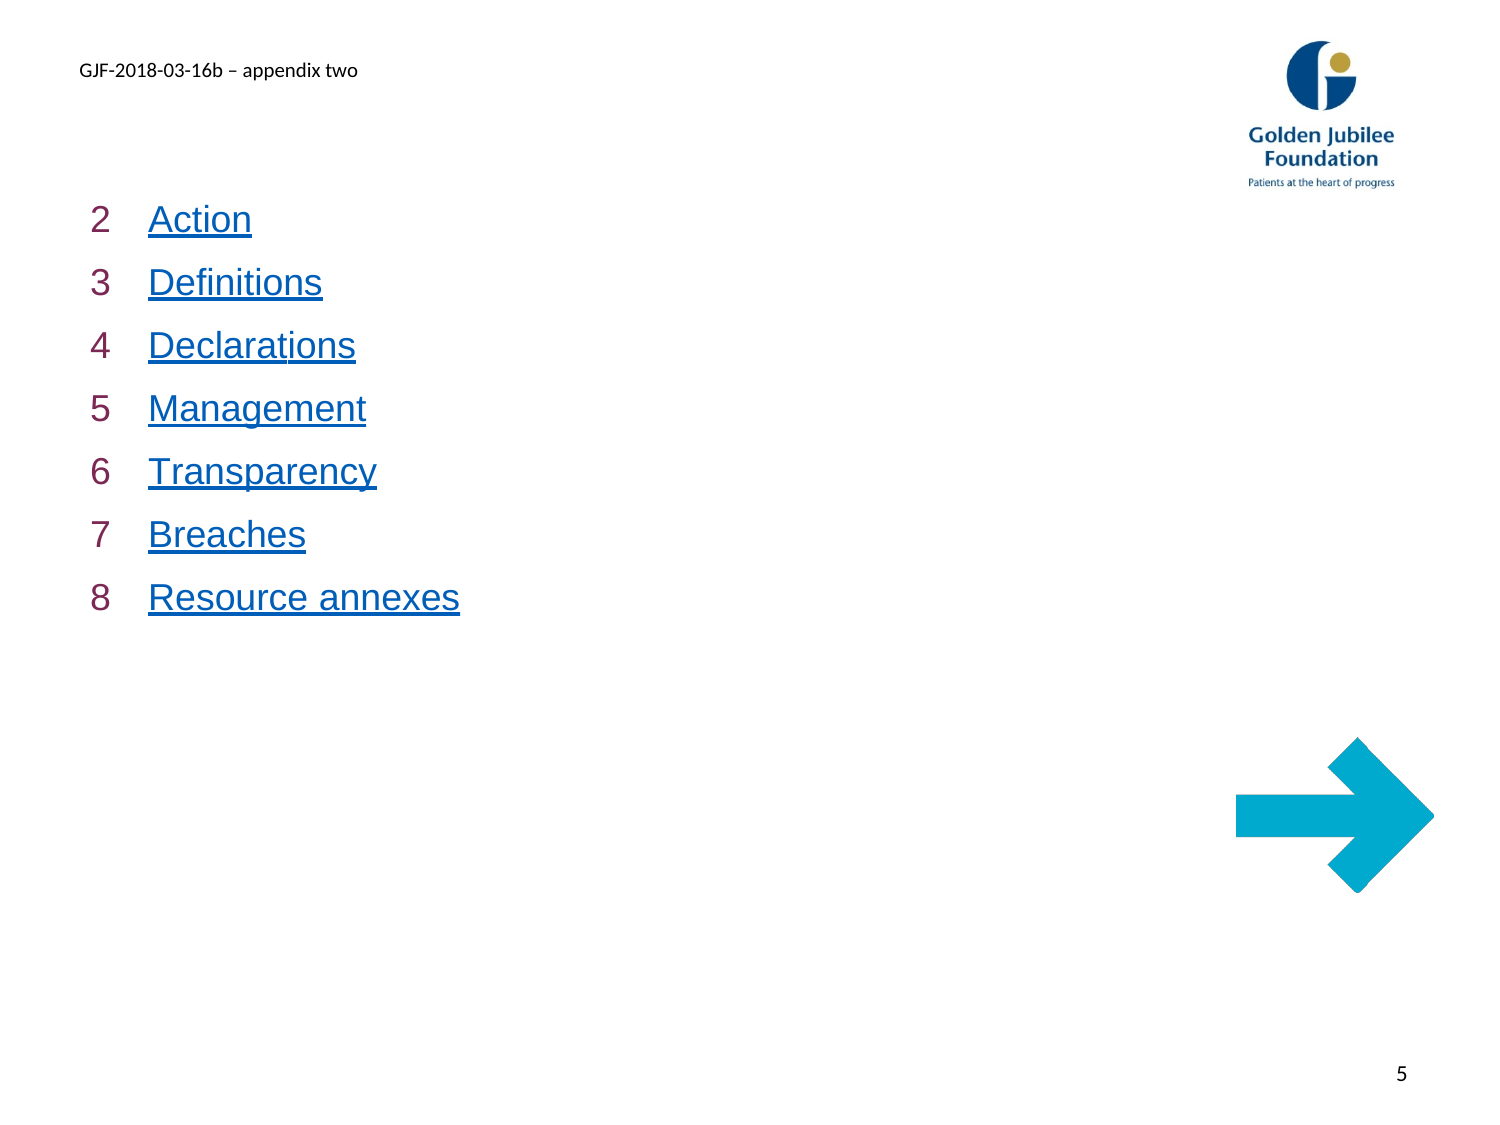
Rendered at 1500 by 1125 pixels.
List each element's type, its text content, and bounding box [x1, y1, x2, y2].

picture [1207, 3, 1436, 197]
text 3 Definitions [90, 260, 1452, 303]
text 7 Breaches [90, 512, 1452, 555]
text 2 Action [90, 197, 1452, 240]
text 4 Declarations [90, 323, 1452, 366]
text 8 Resource annexes [90, 575, 1452, 618]
picture [1236, 737, 1434, 893]
text 5 Management [90, 386, 1452, 429]
text 6 Transparency [90, 449, 1452, 492]
